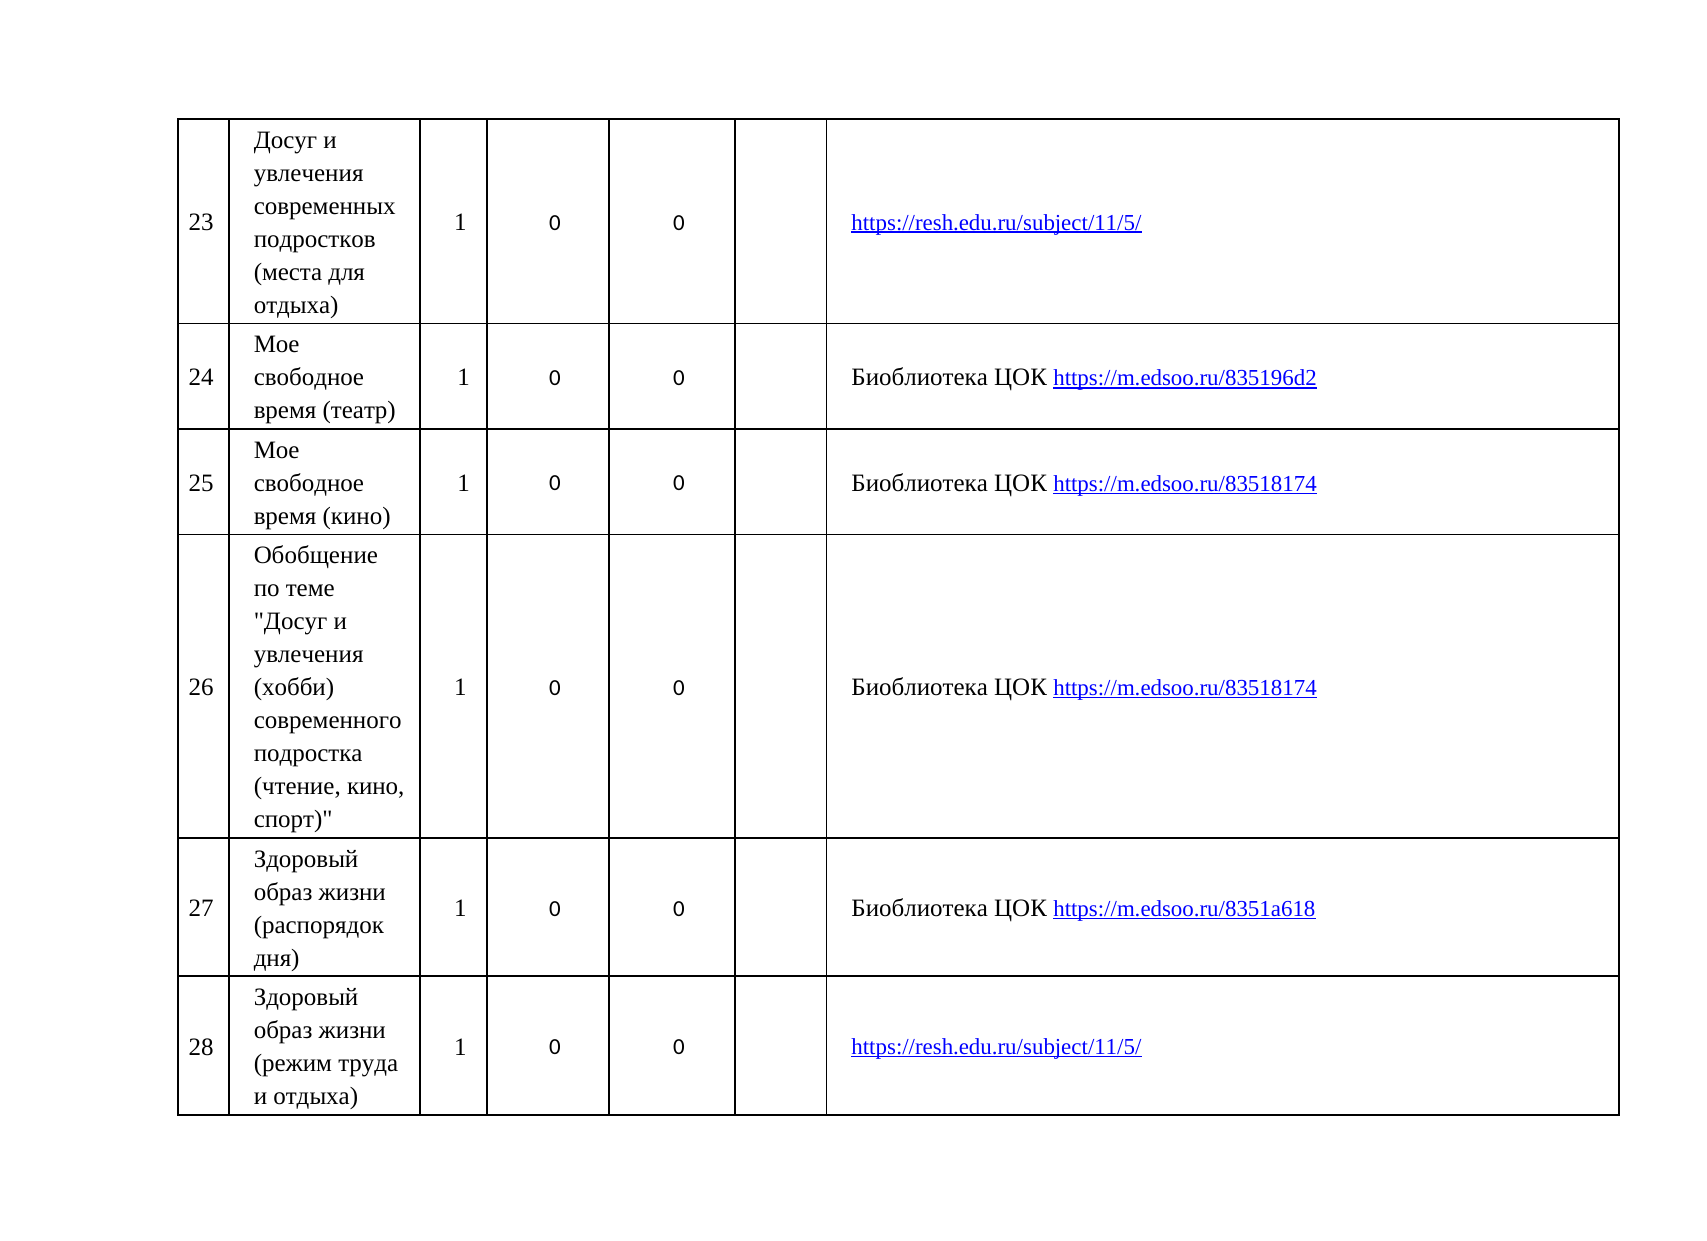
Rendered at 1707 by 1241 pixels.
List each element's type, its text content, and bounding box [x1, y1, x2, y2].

table_cell 0 [488, 535, 608, 837]
table_cell 1 [421, 839, 486, 975]
table_cell 28 [179, 977, 228, 1114]
table_cell Биоблиотека ЦОК https://m.edsoo.ru/83518174 [827, 430, 1618, 533]
table_cell Здоровый образ жизни (распорядок дня) [230, 839, 419, 975]
table_cell [736, 977, 826, 1114]
table_cell 0 [610, 120, 734, 323]
table_cell Биоблиотека ЦОК https://m.edsoo.ru/8351a618 [827, 839, 1618, 975]
table_cell 0 [610, 839, 734, 975]
table_cell Биоблиотека ЦОК https://m.edsoo.ru/83518174 [827, 535, 1618, 837]
table_cell 1 [421, 535, 486, 837]
table_cell 26 [179, 535, 228, 837]
table_cell [736, 324, 826, 428]
table_cell Мое свободное время (кино) [230, 430, 419, 533]
table_cell 0 [610, 324, 734, 428]
table_cell [736, 430, 826, 533]
table_cell 27 [179, 839, 228, 975]
table_cell 23 [179, 120, 228, 323]
table_cell 0 [610, 977, 734, 1114]
table_cell [736, 120, 826, 323]
table_cell https://resh.edu.ru/subject/11/5/ [827, 120, 1618, 323]
table_cell [736, 839, 826, 975]
table_cell [736, 535, 826, 837]
table_cell 0 [488, 120, 608, 323]
table_cell 0 [488, 977, 608, 1114]
table_cell 0 [610, 535, 734, 837]
table_cell Мое свободное время (театр) [230, 324, 419, 428]
table_cell Биоблиотека ЦОК https://m.edsoo.ru/835196d2 [827, 324, 1618, 428]
table_cell 1 [421, 430, 486, 533]
table_cell 0 [488, 430, 608, 533]
table_cell 1 [421, 324, 486, 428]
table_cell Досуг и увлечения современных подростков (места для отдыха) [230, 120, 419, 323]
table_cell 0 [488, 839, 608, 975]
table_cell https://resh.edu.ru/subject/11/5/ [827, 977, 1618, 1114]
table_cell 25 [179, 430, 228, 533]
table_cell Здоровый образ жизни (режим труда и отдыха) [230, 977, 419, 1114]
table_cell 0 [488, 324, 608, 428]
table_cell 24 [179, 324, 228, 428]
table_cell 0 [610, 430, 734, 533]
table_cell 1 [421, 120, 486, 323]
table_cell Обобщение по теме "Досуг и увлечения (хобби) современного подростка (чтение, кино, спорт)" [230, 535, 419, 837]
table_cell 1 [421, 977, 486, 1114]
